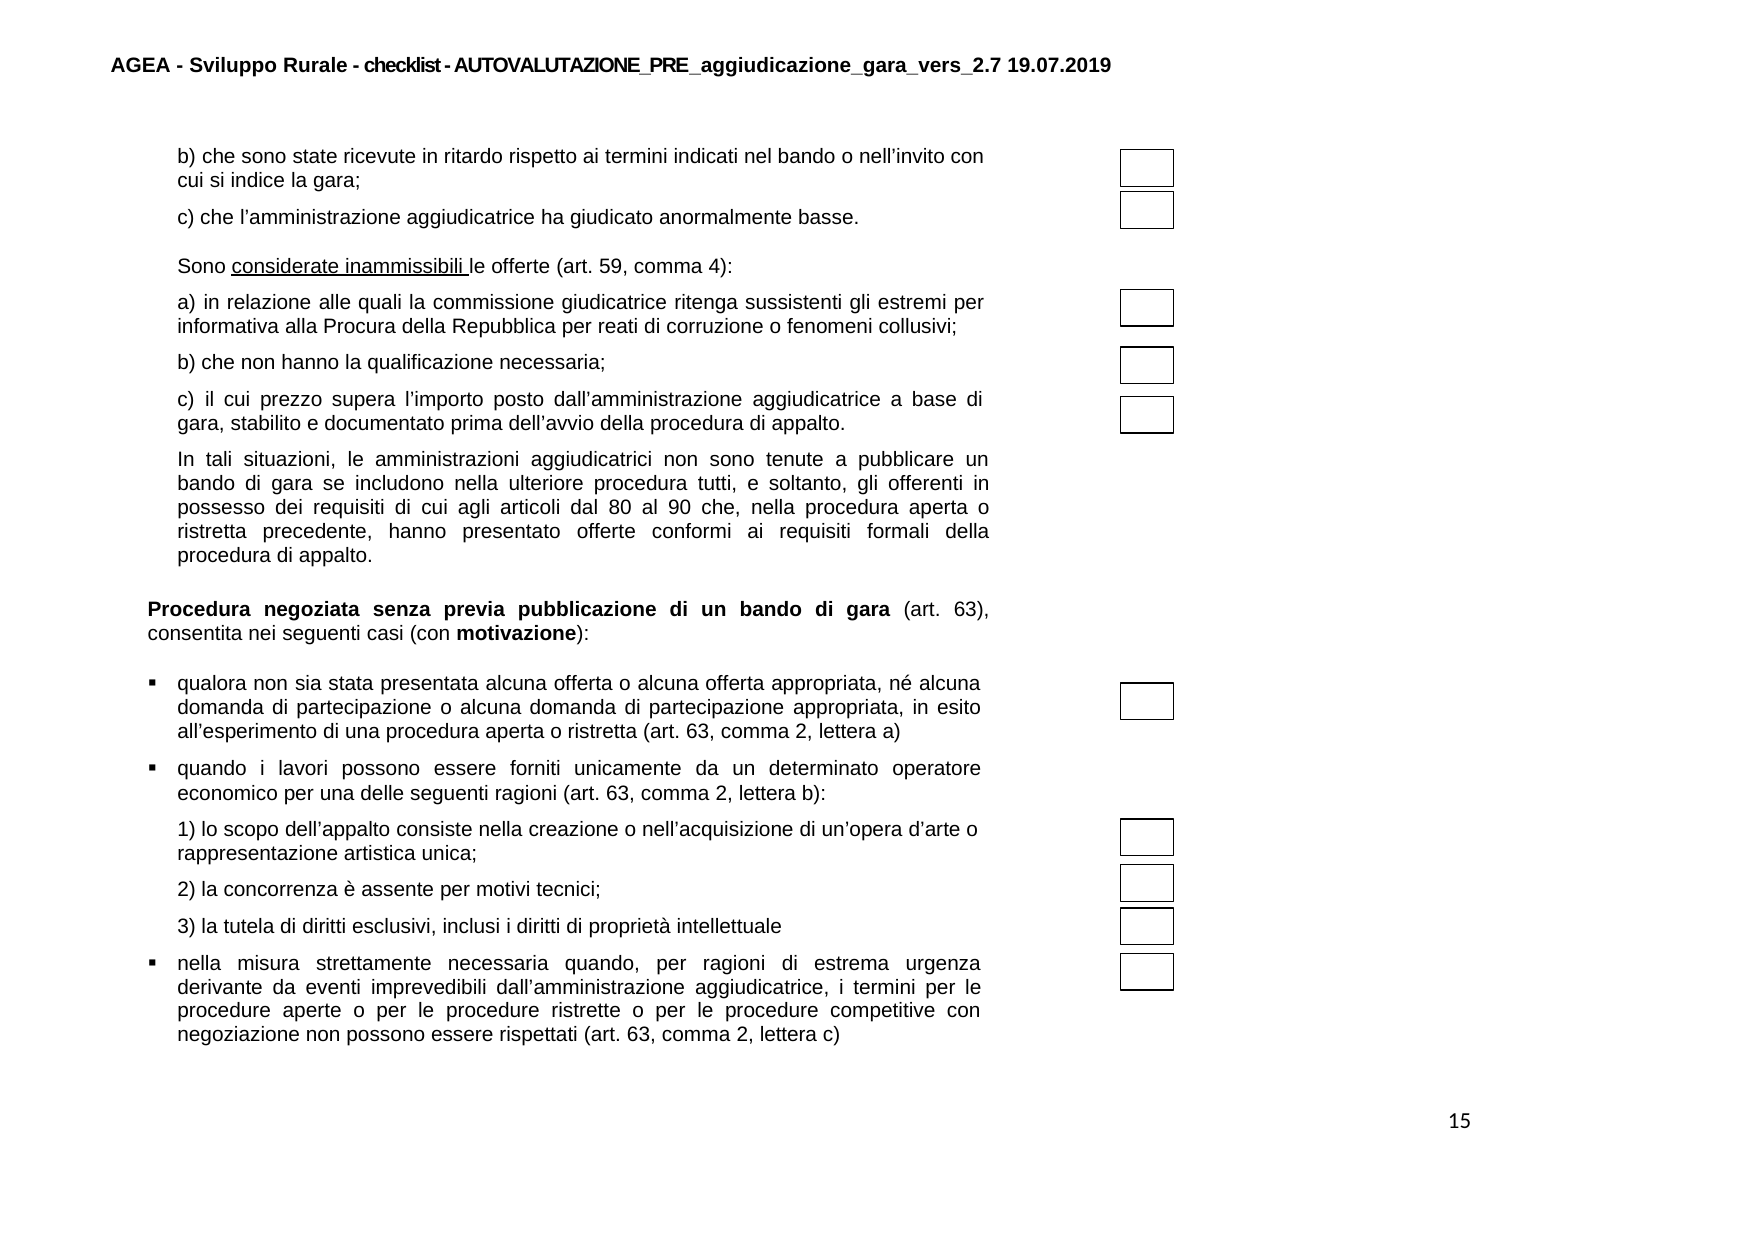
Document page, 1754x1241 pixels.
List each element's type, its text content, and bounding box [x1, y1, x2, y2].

list qualora non sia stata presentata alcuna offerta o alcuna offerta appropriata, né alcuna domanda di partecipazione o alcuna domanda di partecipazione appropriata, in esito all’esperimento di una procedura aperta o ristretta (art. 63, comma 2, lettera a) [147, 671, 981, 743]
text In tali situazioni, le amministrazioni aggiudicatrici non sono tenute a pubblicare un bando di gara se includono nella ulteriore procedura tutti, e soltanto, gli offerenti in possesso dei requisiti di cui agli articoli dal 80 al 90 che, nella procedura aperta o ristretta precedente, hanno presentato offerte conformi ai requisiti formali della procedura di appalto. [177, 447, 989, 567]
list che l’amministrazione aggiudicatrice ha giudicato anormalmente basse. [177, 204, 1518, 228]
list il cui prezzo supera l’importo posto dall’amministrazione aggiudicatrice a base di gara, stabilito e documentato prima dell’avvio della procedura di appalto. [177, 387, 989, 434]
list lo scopo dell’appalto consiste nella creazione o nell’acquisizione di un’opera d’arte o rappresentazione artistica unica; [177, 817, 981, 864]
list che sono state ricevute in ritardo rispetto ai termini indicati nel bando o nell’invito con cui si indice la gara; [177, 144, 996, 192]
list che non hanno la qualificazione necessaria; [177, 350, 1518, 374]
list nella misura strettamente necessaria quando, per ragioni di estrema urgenza derivante da eventi imprevedibili dall’amministrazione aggiudicatrice, i termini per le procedure aperte o per le procedure ristrette o per le procedure competitive con negoziazione non possono essere rispettati (art. 63, comma 2, lettera c) [147, 951, 981, 1046]
list in relazione alle quali la commissione giudicatrice ritenga sussistenti gli estremi per informativa alla Procura della Repubblica per reati di corruzione o fenomeni collusivi; [177, 290, 989, 338]
list quando i lavori possono essere forniti unicamente da un determinato operatore economico per una delle seguenti ragioni (art. 63, comma 2, lettera b): [147, 756, 981, 804]
list la tutela di diritti esclusivi, inclusi i diritti di proprietà intellettuale [177, 913, 981, 937]
text Sono considerate inammissibili le offerte (art. 59, comma 4): [177, 253, 1518, 277]
list la concorrenza è assente per motivi tecnici; [177, 877, 981, 901]
text Procedura negoziata senza previa pubblicazione di un bando di gara (art. 63), consentita nei seguenti casi (con motivazione): [147, 596, 989, 644]
